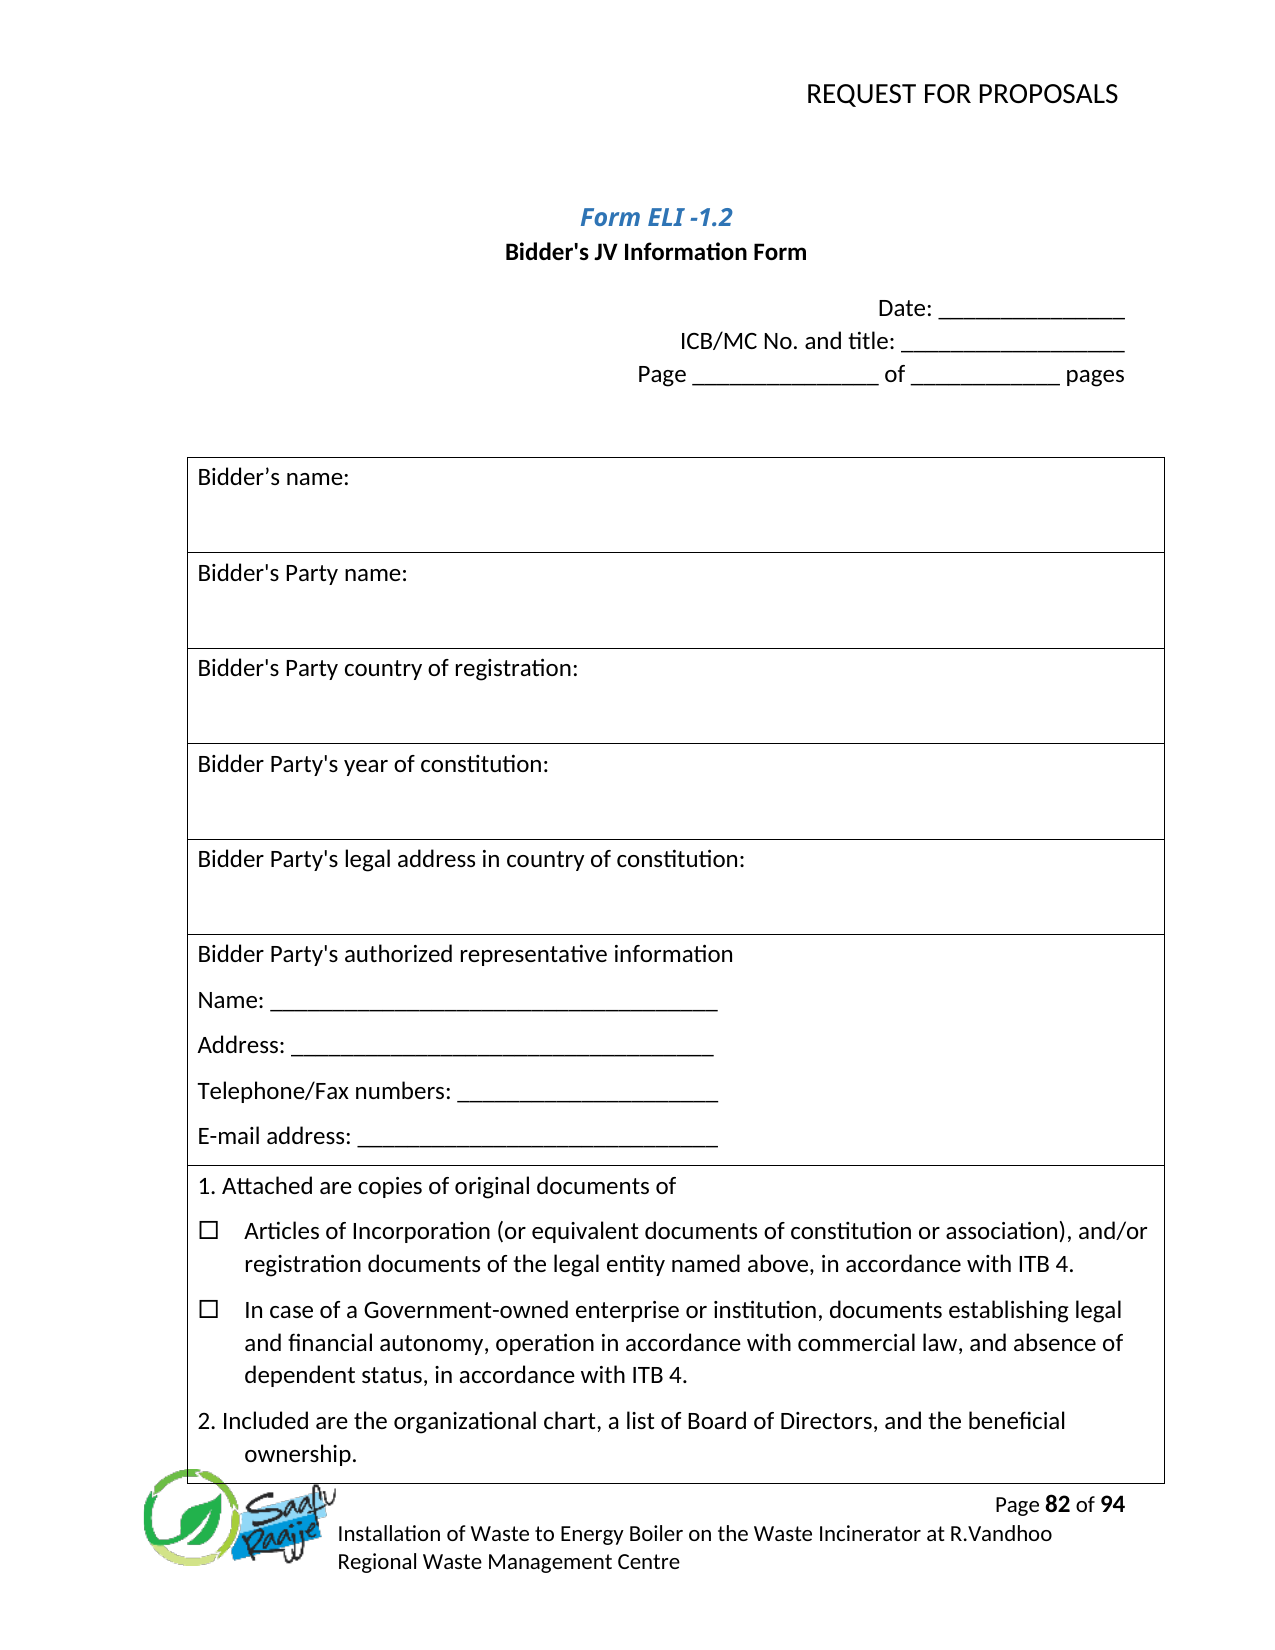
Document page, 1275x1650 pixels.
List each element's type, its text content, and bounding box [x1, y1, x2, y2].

table_cell 1. Attached are copies of original documents of Articles of Incorporation (or equivalent documents of constitution or association), and/or registration documents of the legal entity named above, in accordance with ITB 4. In case of a Government-owned enterprise or institution, documents establishing legal and financial autonomy, operation in accordance with commercial law, and absence of dependent status, in accordance with ITB 4. 2. Included are the organizational chart, a list of Board of Directors, and the beneficial ownership. [188, 1166, 1164, 1483]
table_cell Bidder's Party name: [188, 553, 1164, 648]
picture [143, 1469, 336, 1566]
text Date: _______________ ICB/MC No. and title: __________________ Page _______________ of ____________ pages [187, 292, 1125, 388]
table_cell Bidder Party's legal address in country of constitution: [188, 840, 1164, 934]
table_cell Bidder Party's year of constitution: [188, 744, 1164, 838]
table_cell Bidder's Party country of registration: [188, 649, 1164, 743]
table_cell Bidder Party's authorized representative information Name: ____________________________________ Address: __________________________________ Telephone/Fax numbers: _____________________ E-mail address: _____________________________ [188, 935, 1164, 1165]
subtitle Form ELI -1.2 [187, 199, 1125, 234]
subtitle Bidder's JV Information Form [187, 236, 1125, 267]
table_header Bidder’s name: [188, 458, 1164, 552]
